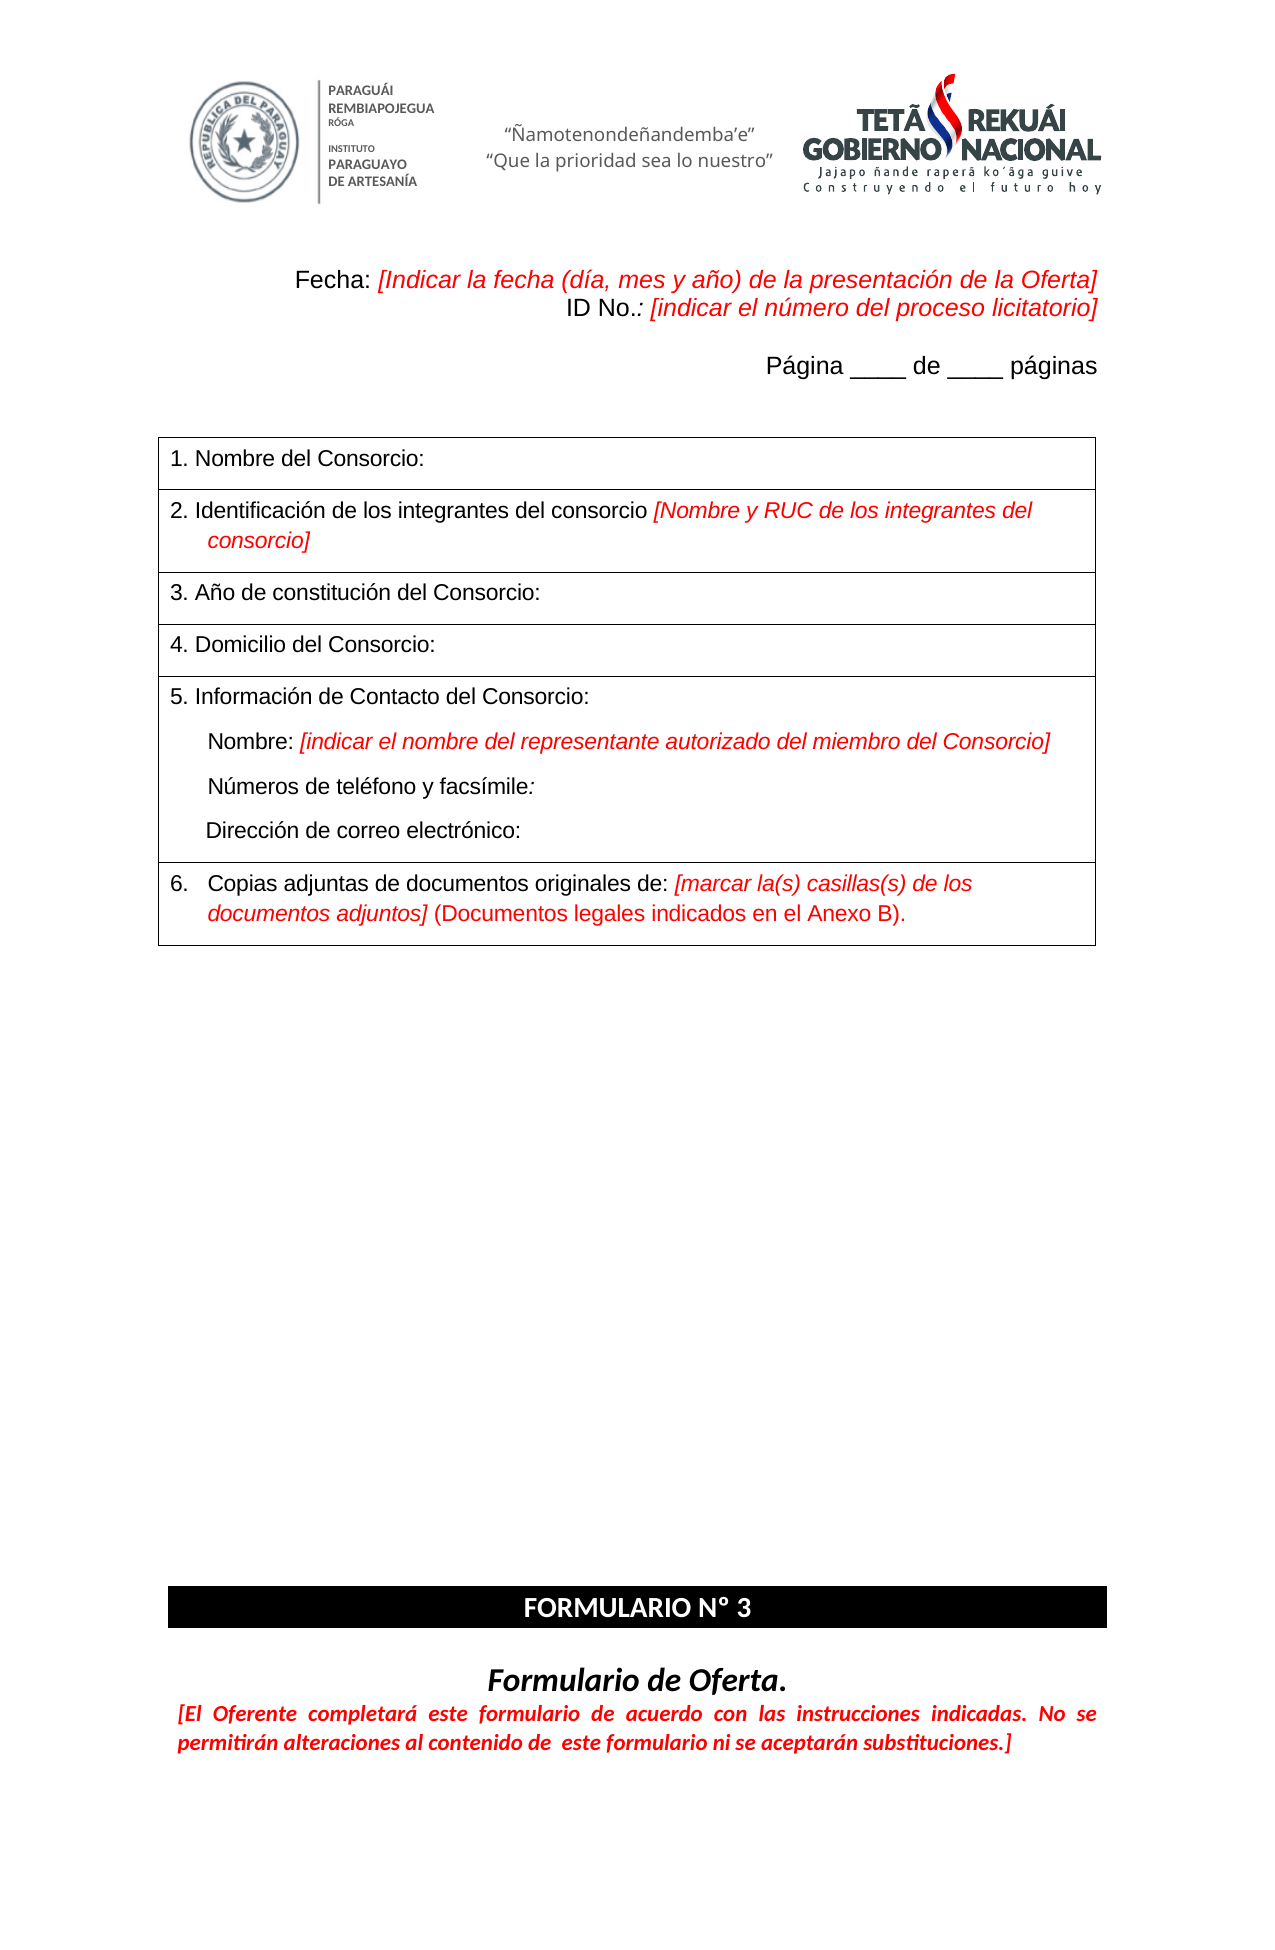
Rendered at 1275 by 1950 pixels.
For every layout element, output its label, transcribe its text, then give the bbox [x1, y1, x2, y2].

text [El Oferente completará este formulario de acuerdo con las instrucciones indicadas. No se permitirán alteraciones al contenido de este formulario ni se aceptarán substituciones.] [177, 1699, 1098, 1756]
text Formulario de Oferta. [177, 1659, 1098, 1699]
table_header 1. Nombre del Consorcio: [159, 438, 1095, 489]
text Fecha: [Indicar la fecha (día, mes y año) de la presentación de ] [177, 265, 1098, 293]
table_cell 6. Copias adjuntas de documentos originales de: [marcar la(s) casillas(s) de los documentos adjuntos] (Documentos legales indicados en el Anexo B). [159, 863, 1095, 944]
picture [180, 73, 332, 208]
table_cell 3. Año de constitución del Consorcio: [159, 573, 1095, 624]
table_cell 2. Identificación de los integrantes del consorcio [Nombre y RUC de los integrantes del consorcio] [159, 490, 1095, 572]
text FORMULARIO Nº 3 [169, 1588, 1106, 1627]
text ID No.: [indicar el número del proceso licitatorio] [177, 293, 1098, 322]
table_cell 5. Información de Contacto del Consorcio: Nombre: [indicar el nombre del representante autorizado del miembro del Consorcio] Números de teléfono y facsímile: Dirección de correo electrónico: [159, 677, 1095, 862]
text Página ____ de ____ páginas [177, 351, 1098, 380]
table_cell 4. Domicilio del Consorcio: [159, 625, 1095, 676]
